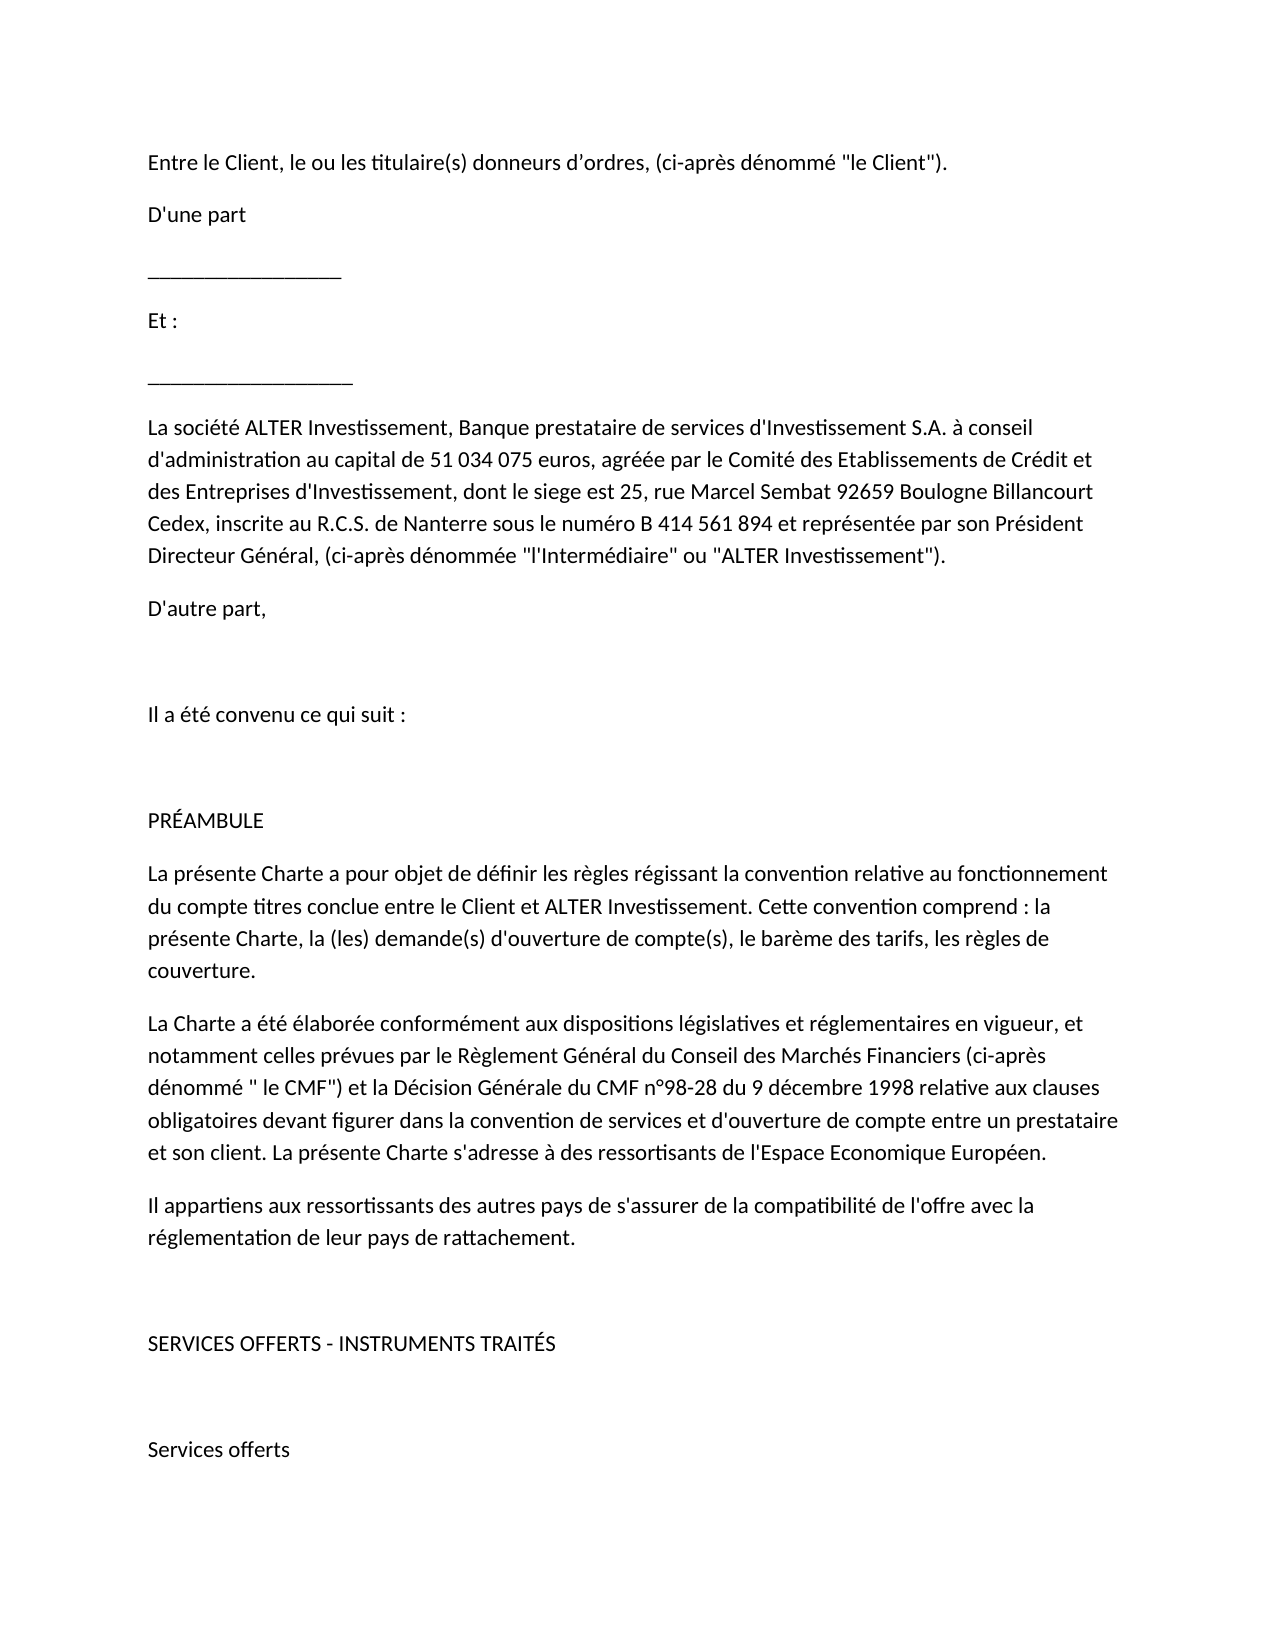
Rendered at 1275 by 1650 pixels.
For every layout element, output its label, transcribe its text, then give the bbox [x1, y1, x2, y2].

text D'autre part, [148, 594, 1127, 622]
text Il a été convenu ce qui suit : [148, 701, 1127, 728]
text Entre le Client, le ou les titulaire(s) donneurs d’ordres, (ci-après dénommé "le Client"). [148, 148, 1127, 176]
text Il appartiens aux ressortissants des autres pays de s'assurer de la compatibilité de l'offre avec la réglementation de leur pays de rattachement. [148, 1191, 1127, 1251]
text Et : [148, 307, 1127, 335]
text D'une part [148, 201, 1127, 229]
text La Charte a été élaborée conformément aux dispositions législatives et réglementaires en vigueur, et notamment celles prévues par le Règlement Général du Conseil des Marchés Financiers (ci-après dénommé " le CMF") et la Décision Générale du CMF n°98-28 du 9 décembre 1998 relative aux clauses obligatoires devant figurer dans la convention de services et d'ouverture de compte entre un prestataire et son client. La présente Charte s'adresse à des ressortisants de l'Espace Economique Européen. [148, 1009, 1127, 1166]
text Services offerts [148, 1435, 1127, 1463]
text SERVICES OFFERTS - INSTRUMENTS TRAITÉS [148, 1329, 1127, 1357]
text PRÉAMBULE [148, 807, 1127, 834]
text __________________ [148, 360, 1127, 388]
text La société ALTER Investissement, Banque prestataire de services d'Investissement S.A. à conseil d'administration au capital de 51 034 075 euros, agréée par le Comité des Etablissements de Crédit et des Entreprises d'Investissement, dont le siege est 25, rue Marcel Sembat 92659 Boulogne Billancourt Cedex, inscrite au R.C.S. de Nanterre sous le numéro B 414 561 894 et représentée par son Président Directeur Général, (ci-après dénommée "l'Intermédiaire" ou "ALTER Investissement"). [148, 413, 1127, 569]
text La présente Charte a pour objet de définir les règles régissant la convention relative au fonctionnement du compte titres conclue entre le Client et ALTER Investissement. Cette convention comprend : la présente Charte, la (les) demande(s) d'ouverture de compte(s), le barème des tarifs, les règles de couverture. [148, 859, 1127, 984]
text _________________ [148, 254, 1127, 282]
